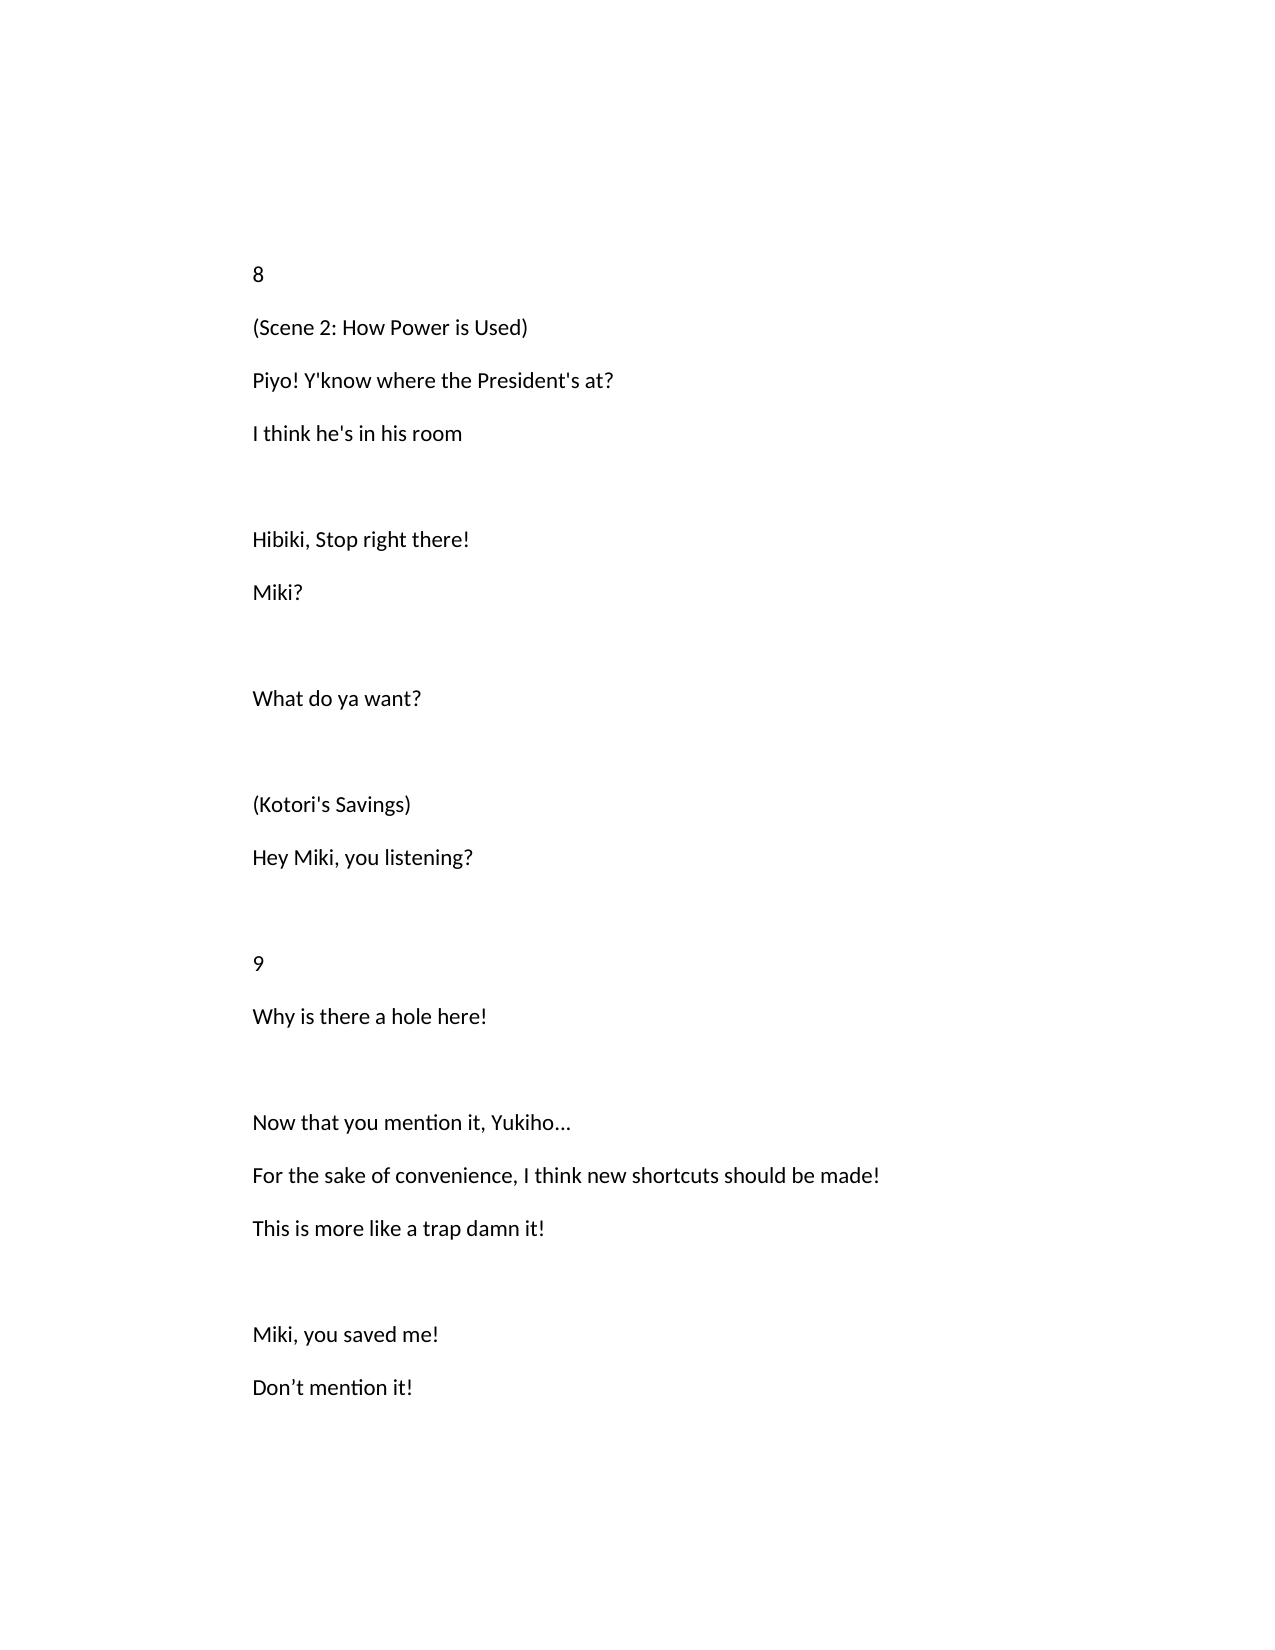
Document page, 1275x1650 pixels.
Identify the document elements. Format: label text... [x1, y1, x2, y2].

text Hey Miki, you listening? [252, 843, 1098, 871]
text Miki, you saved me! [252, 1320, 1098, 1348]
text Hibiki, Stop right there! [252, 525, 1098, 553]
text For the sake of convenience, I think new shortcuts should be made! [252, 1161, 1098, 1189]
text 9 [252, 949, 1098, 977]
text What do ya want? [252, 684, 1098, 712]
text (Kotori's Savings) [252, 790, 1098, 818]
text Why is there a hole here! [252, 1002, 1098, 1030]
text Miki? [252, 578, 1098, 606]
text Don’t mention it! [252, 1373, 1098, 1401]
text Piyo! Y'know where the President's at? [252, 366, 1098, 394]
text Now that you mention it, Yukiho... [252, 1108, 1098, 1136]
text 8 [252, 260, 1098, 288]
text (Scene 2: How Power is Used) [252, 313, 1098, 341]
text This is more like a trap damn it! [252, 1214, 1098, 1242]
text I think he's in his room [252, 419, 1098, 447]
